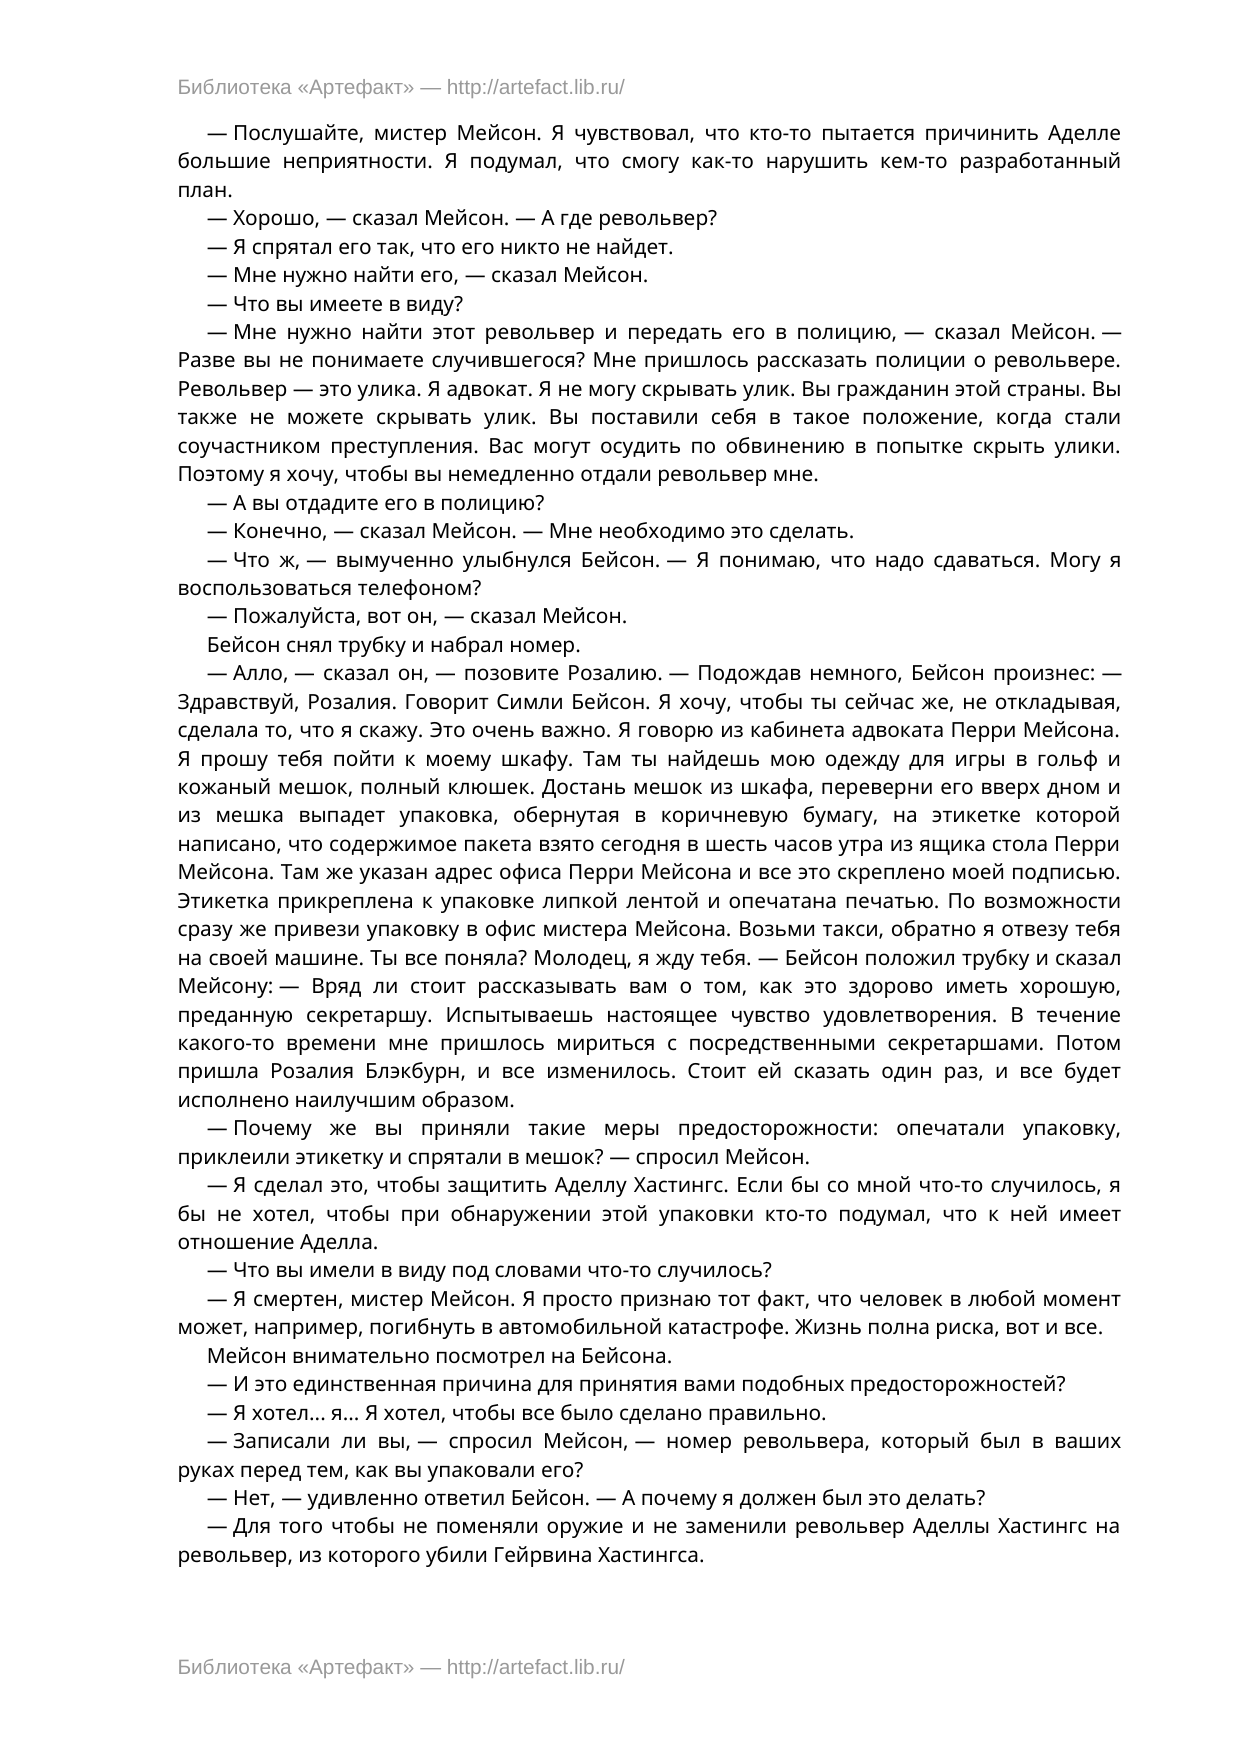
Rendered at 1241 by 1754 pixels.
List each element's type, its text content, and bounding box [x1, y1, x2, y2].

text — И это единственная причина для принятия вами подобных предосторожностей? [177, 1369, 1122, 1398]
text — Что ж, — вымученно улыбнулся Бейсон. — Я понимаю, что надо сдаваться. Могу я воспользоваться телефоном? [177, 545, 1122, 602]
text — Алло, — сказал он, — позовите Розалию. — Подождав немного, Бейсон произнес: — Здравствуй, Розалия. Говорит Симли Бейсон. Я хочу, чтобы ты сейчас же, не откладывая, сделала то, что я скажу. Это очень важно. Я говорю из кабинета адвоката Перри Мейсона. Я прошу тебя пойти к моему шкафу. Там ты найдешь мою одежду для игры в гольф и кожаный мешок, полный клюшек. Достань мешок из шкафа, переверни его вверх дном и из мешка выпадет упаковка, обернутая в коричневую бумагу, на этикетке которой написано, что содержимое пакета взято сегодня в шесть часов утра из ящика стола Перри Мейсона. Там же указан адрес офиса Перри Мейсона и все это скреплено моей подписью. Этикетка прикреплена к упаковке липкой лентой и опечатана печатью. По возможности сразу же привези упаковку в офис мистера Мейсона. Возьми такси, обратно я отвезу тебя на своей машине. Ты все поняла? Молодец, я жду тебя. — Бейсон положил трубку и сказал Мейсону: — Вряд ли стоит рассказывать вам о том, как это здорово иметь хорошую, преданную секретаршу. Испытываешь настоящее чувство удовлетворения. В течение какого-то времени мне пришлось мириться с посредственными секретаршами. Потом пришла Розалия Блэкбурн, и все изменилось. Стоит ей сказать один раз, и все будет исполнено наилучшим образом. [177, 658, 1122, 1113]
text — Конечно, — сказал Мейсон. — Мне необходимо это сделать. [177, 516, 1122, 545]
text — Для того чтобы не поменяли оружие и не заменили револьвер Аделлы Хастингс на револьвер, из которого убили Гейрвина Хастингса. [177, 1512, 1122, 1568]
text — Я смертен, мистер Мейсон. Я просто признаю тот факт, что человек в любой момент может, например, погибнуть в автомобильной катастрофе. Жизнь полна риска, вот и все. [177, 1284, 1122, 1341]
text — Послушайте, мистер Мейсон. Я чувствовал, что кто-то пытается причинить Аделле большие неприятности. Я подумал, что смогу как-то нарушить кем-то разработанный план. [177, 118, 1122, 203]
text — Я хотел... я... Я хотел, чтобы все было сделано правильно. [177, 1398, 1122, 1426]
text — Записали ли вы, — спросил Мейсон, — номер револьвера, который был в ваших руках перед тем, как вы упаковали его? [177, 1426, 1122, 1483]
text — Мне нужно найти его, — сказал Мейсон. [177, 260, 1122, 289]
text — Почему же вы приняли такие меры предосторожности: опечатали упаковку, приклеили этикетку и спрятали в мешок? — спросил Мейсон. [177, 1113, 1122, 1170]
text Мейсон внимательно посмотрел на Бейсона. [177, 1341, 1122, 1369]
text — Хорошо, — сказал Мейсон. — А где револьвер? [177, 203, 1122, 232]
text — А вы отдадите его в полицию? [177, 488, 1122, 516]
text — Я сделал это, чтобы защитить Аделлу Хастингс. Если бы со мной что-то случилось, я бы не хотел, чтобы при обнаружении этой упаковки кто-то подумал, что к ней имеет отношение Аделла. [177, 1170, 1122, 1256]
text Бейсон снял трубку и набрал номер. [177, 630, 1122, 658]
text — Мне нужно найти этот револьвер и передать его в полицию, — сказал Мейсон. — Разве вы не понимаете случившегося? Мне пришлось рассказать полиции о револьвере. Револьвер — это улика. Я адвокат. Я не могу скрывать улик. Вы гражданин этой страны. Вы также не можете скрывать улик. Вы поставили себя в такое положение, когда стали соучастником преступления. Вас могут осудить по обвинению в попытке скрыть улики. Поэтому я хочу, чтобы вы немедленно отдали револьвер мне. [177, 317, 1122, 488]
text — Пожалуйста, вот он, — сказал Мейсон. [177, 602, 1122, 630]
text — Что вы имеете в виду? [177, 289, 1122, 317]
text — Нет, — удивленно ответил Бейсон. — А почему я должен был это делать? [177, 1483, 1122, 1512]
text — Что вы имели в виду под словами что-то случилось? [177, 1256, 1122, 1284]
text — Я спрятал его так, что его никто не найдет. [177, 232, 1122, 260]
